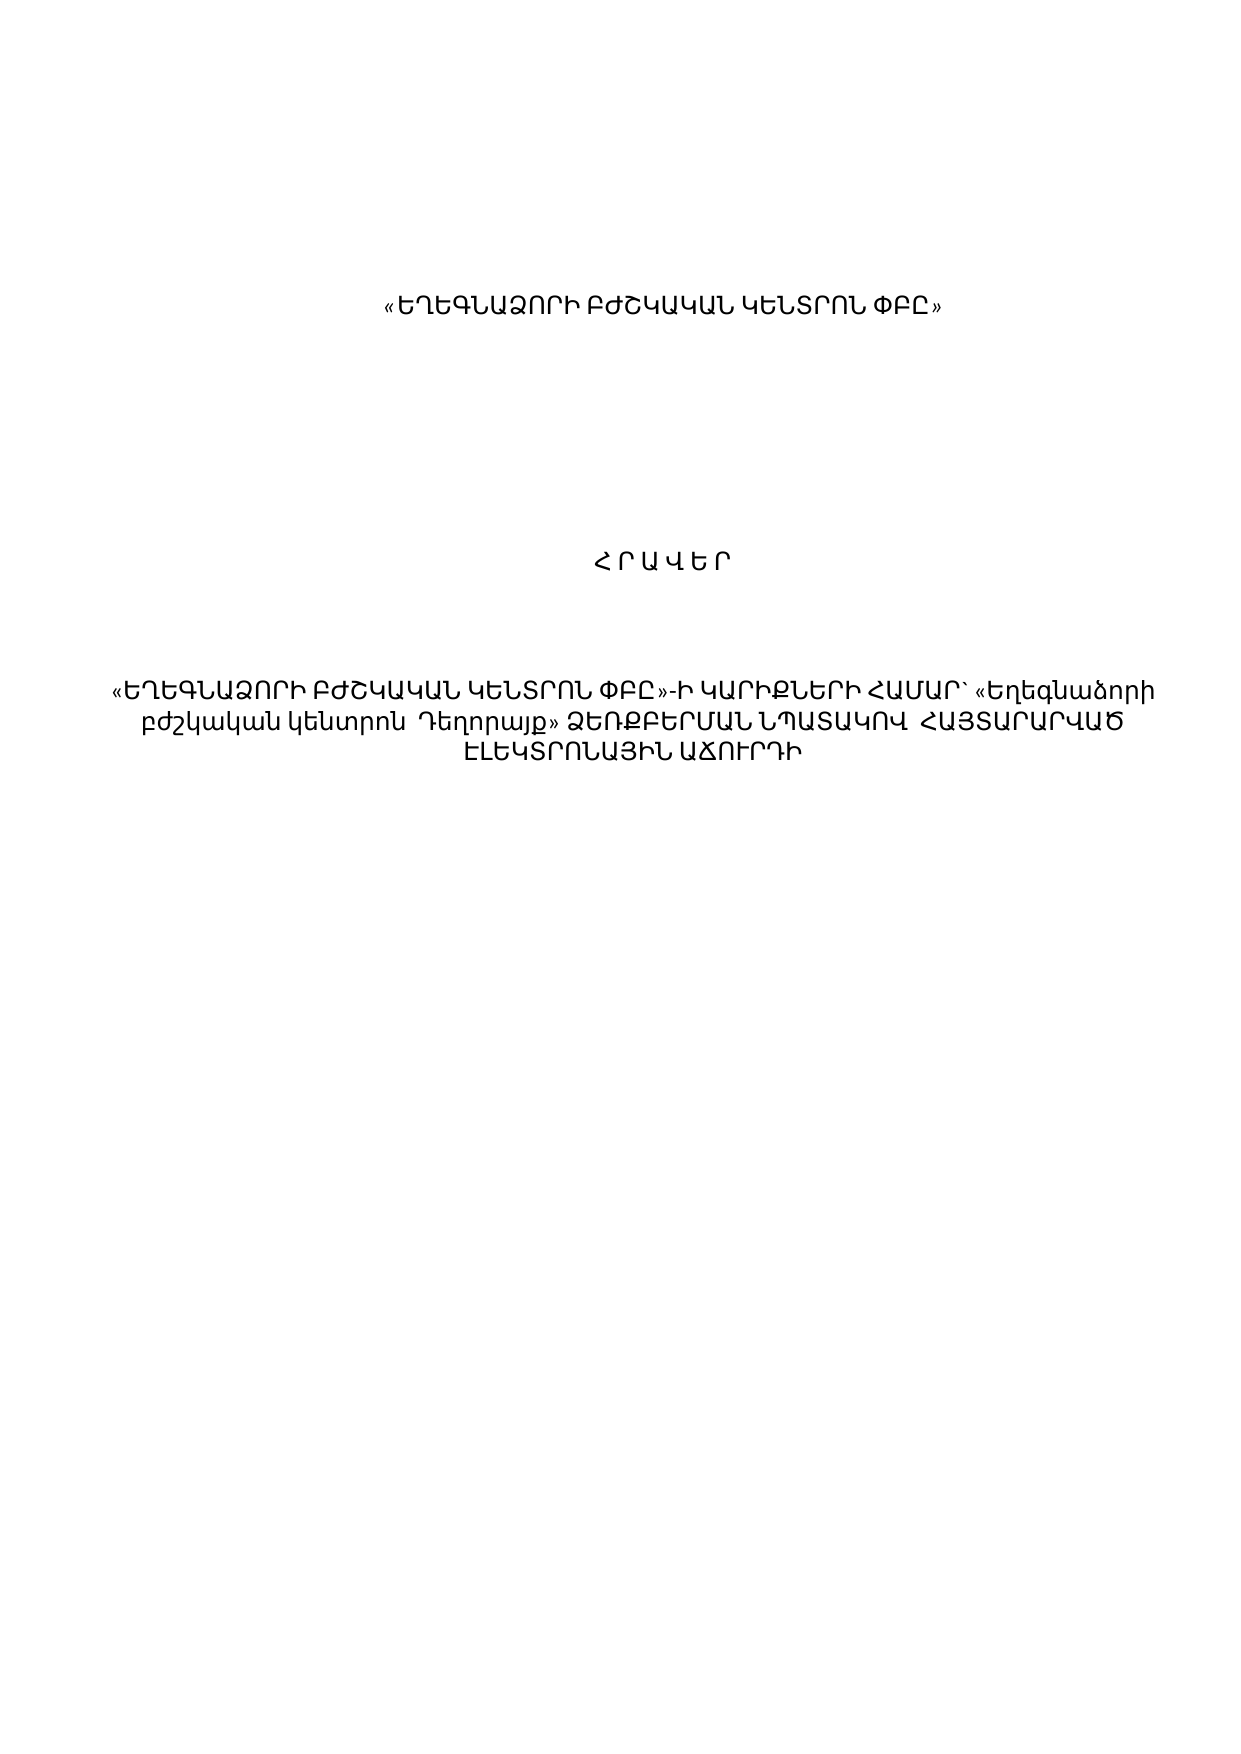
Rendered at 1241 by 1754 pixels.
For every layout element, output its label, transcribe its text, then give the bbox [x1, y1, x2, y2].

text « ԵՂԵԳՆԱՁՈՐԻ ԲԺՇԿԱԿԱՆ ԿԵՆՏՐՈՆ ՓԲԸ» [94, 290, 1172, 321]
text «ԵՂԵԳՆԱՁՈՐԻ ԲԺՇԿԱԿԱՆ ԿԵՆՏՐՈՆ ՓԲԸ»-Ի ԿԱՐԻՔՆԵՐԻ ՀԱՄԱՐ` «Եղեգնաձորի բժշկական կենտրոն Դեղորայք» ՁԵՌՔԲԵՐՄԱՆ ՆՊԱՏԱԿՈՎ ՀԱՅՏԱՐԱՐՎԱԾ ԷԼԵԿՏՐՈՆԱՅԻՆ ԱՃՈՒՐԴԻ [94, 676, 1172, 767]
text Հ Ր Ա Վ Ե Ր [94, 546, 1172, 577]
